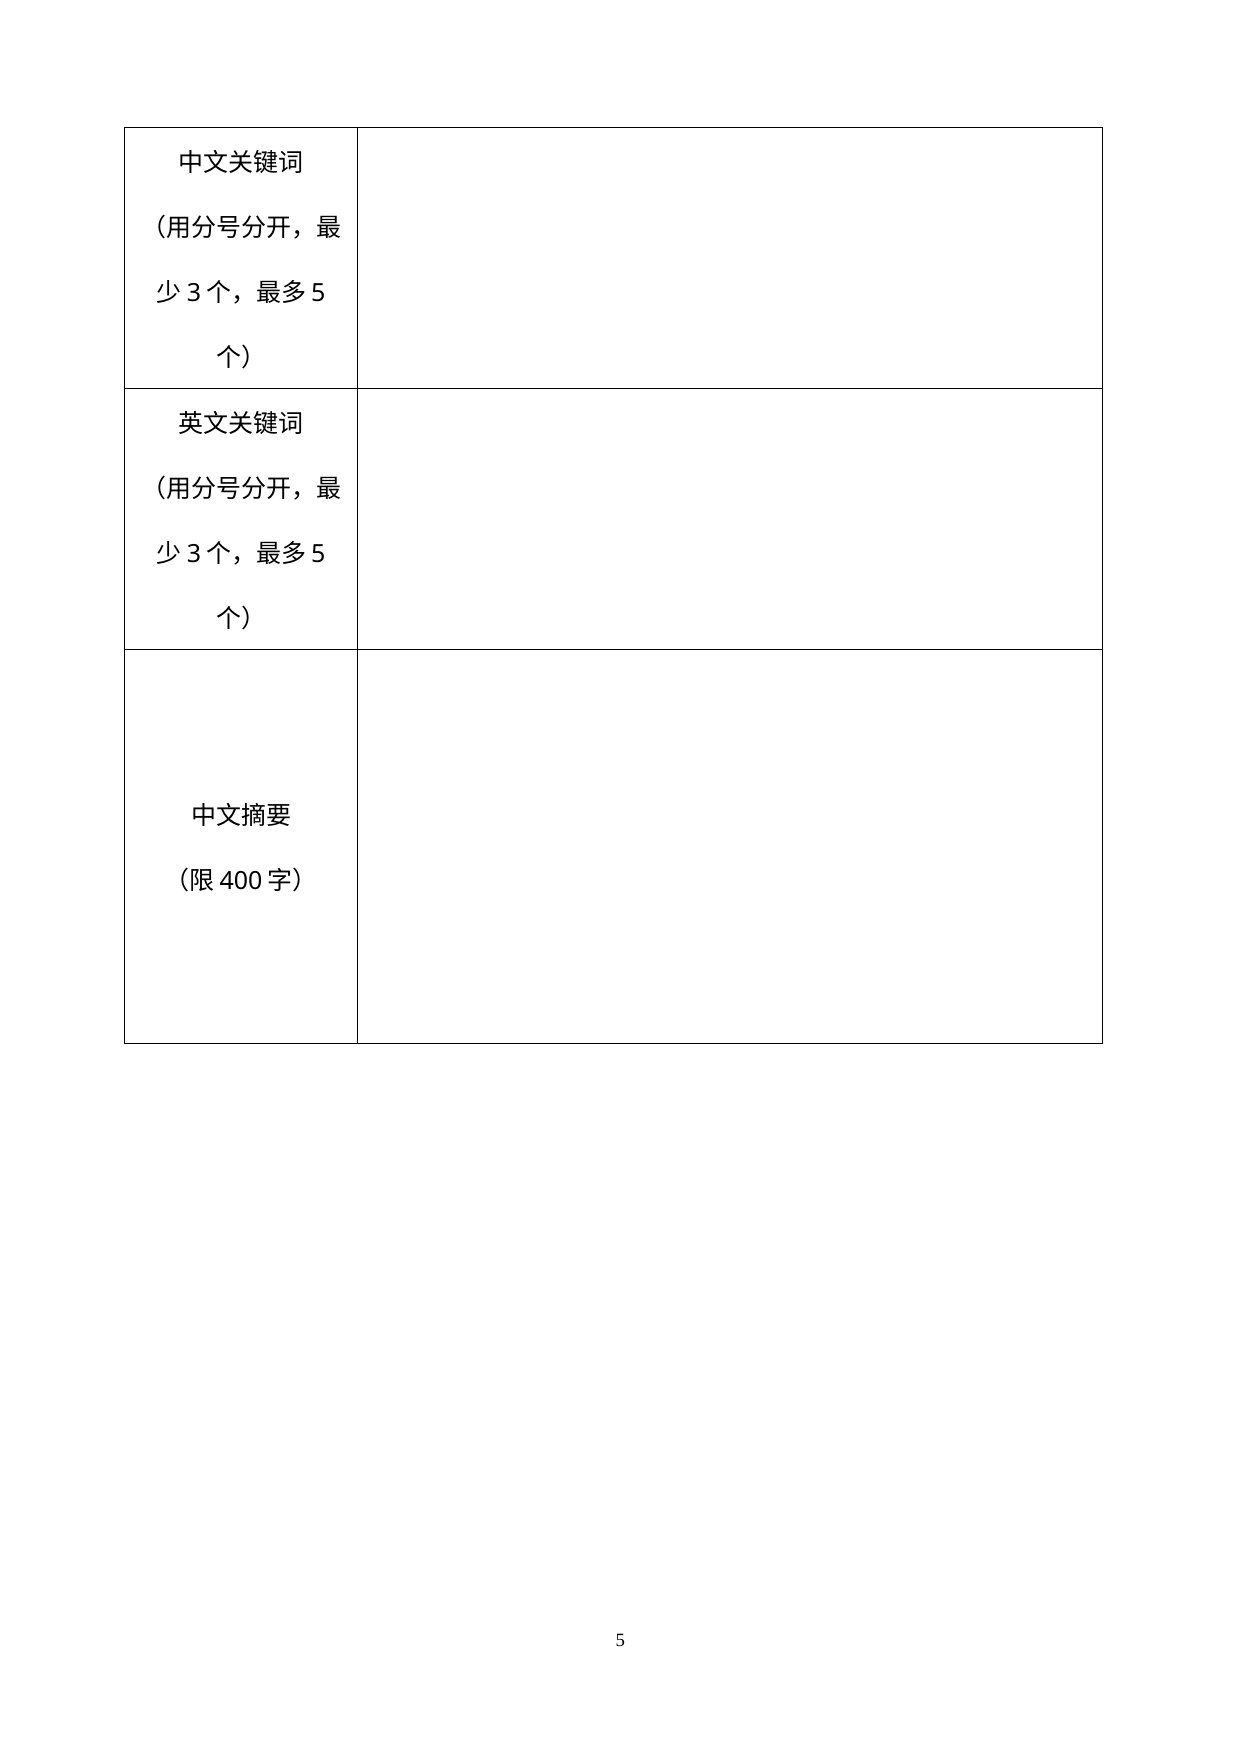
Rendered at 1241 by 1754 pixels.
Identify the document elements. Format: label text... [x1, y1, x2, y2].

table_header 中文关键词 （用分号分开，最少3个，最多5个） [125, 128, 357, 388]
table_header [358, 128, 1102, 388]
table_cell 中文摘要 （限400字） [125, 650, 357, 1043]
table_cell [358, 650, 1102, 1043]
table_cell [358, 389, 1102, 649]
table_cell 英文关键词 （用分号分开，最少3个，最多5个） [125, 389, 357, 649]
